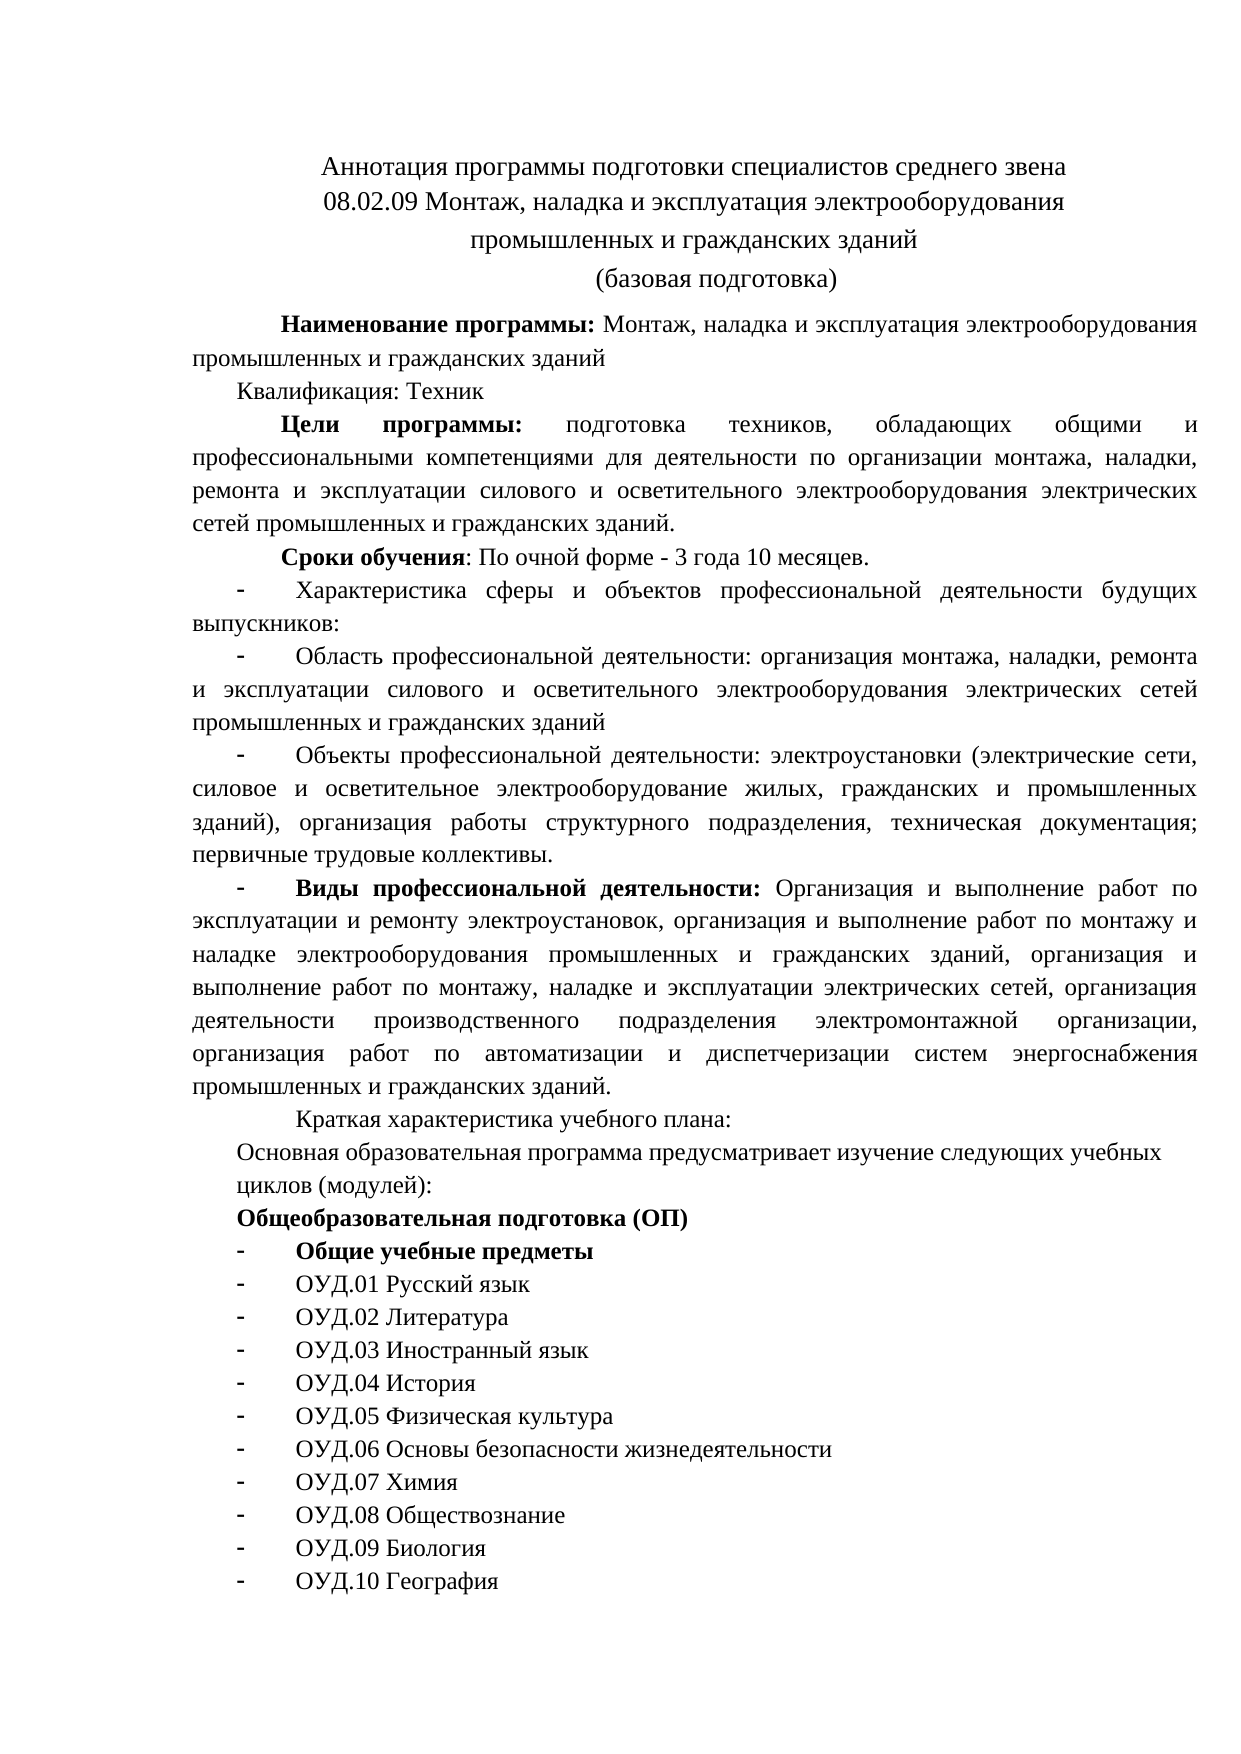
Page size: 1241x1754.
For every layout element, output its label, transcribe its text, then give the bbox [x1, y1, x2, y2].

list Объекты профессиональной деятельности: электроустановки (электрические сети, силовое и осветительное электрооборудование жилых, гражданских и промышленных зданий), организация работы структурного подразделения, техническая документация; первичные трудовые коллективы. [192, 741, 1198, 868]
list Квалификация: Техник [193, 376, 1198, 405]
list Виды профессиональной деятельности: Организация и выполнение работ по эксплуатации и ремонту электроустановок, организация и выполнение работ по монтажу и наладке электрооборудования промышленных и гражданских зданий, организация и выполнение работ по монтажу, наладке и эксплуатации электрических сетей, организация деятельности производственного подразделения электромонтажной организации, организация работ по автоматизации и диспетчеризации систем энергоснабжения промышленных и гражданских зданий. [192, 873, 1198, 1099]
text 08.02.09 Монтаж, наладка и эксплуатация электрооборудования [192, 185, 1196, 217]
list ОУД.07 Химия [193, 1467, 1198, 1496]
list ОУД.01 Русский язык [193, 1269, 1198, 1298]
text (базовая подготовка) [193, 262, 1196, 293]
list ОУД.03 Иностранный язык [193, 1335, 1198, 1364]
list ОУД.06 Основы безопасности жизнедеятельности [193, 1434, 1198, 1463]
text Аннотация программы подготовки специалистов среднего звена [192, 150, 1196, 181]
list Характеристика сферы и объектов профессиональной деятельности будущих выпускников: [192, 575, 1198, 637]
list Краткая характеристика учебного плана: Основная образовательная программа предусматривает изучение следующих учебных циклов (модулей): [236, 1104, 1198, 1198]
list ОУД.08 Обществознание [193, 1500, 1198, 1529]
text Наименование программы: Монтаж, наладка и эксплуатация электрооборудования промышленных и гражданских зданий [192, 309, 1198, 371]
text промышленных и гражданских зданий [192, 223, 1196, 255]
text Цели программы: подготовка техников, обладающих общими и профессиональными компетенциями для деятельности по организации монтажа, наладки, ремонта и эксплуатации силового и осветительного электрооборудования электрических сетей промышленных и гражданских зданий. [192, 409, 1198, 537]
list ОУД.02 Литература [193, 1302, 1198, 1331]
list ОУД.10 География [193, 1566, 1198, 1595]
text Сроки обучения: По очной форме - 3 года 10 месяцев. [193, 542, 1198, 571]
list ОУД.09 Биология [193, 1533, 1198, 1562]
text Общеобразовательная подготовка (ОП) [193, 1203, 1198, 1232]
list Общие учебные предметы [193, 1236, 1198, 1265]
list ОУД.05 Физическая культура [193, 1401, 1198, 1430]
list ОУД.04 История [193, 1368, 1198, 1397]
list Область профессиональной деятельности: организация монтажа, наладки, ремонта и эксплуатации силового и осветительного электрооборудования электрических сетей промышленных и гражданских зданий [192, 641, 1198, 736]
